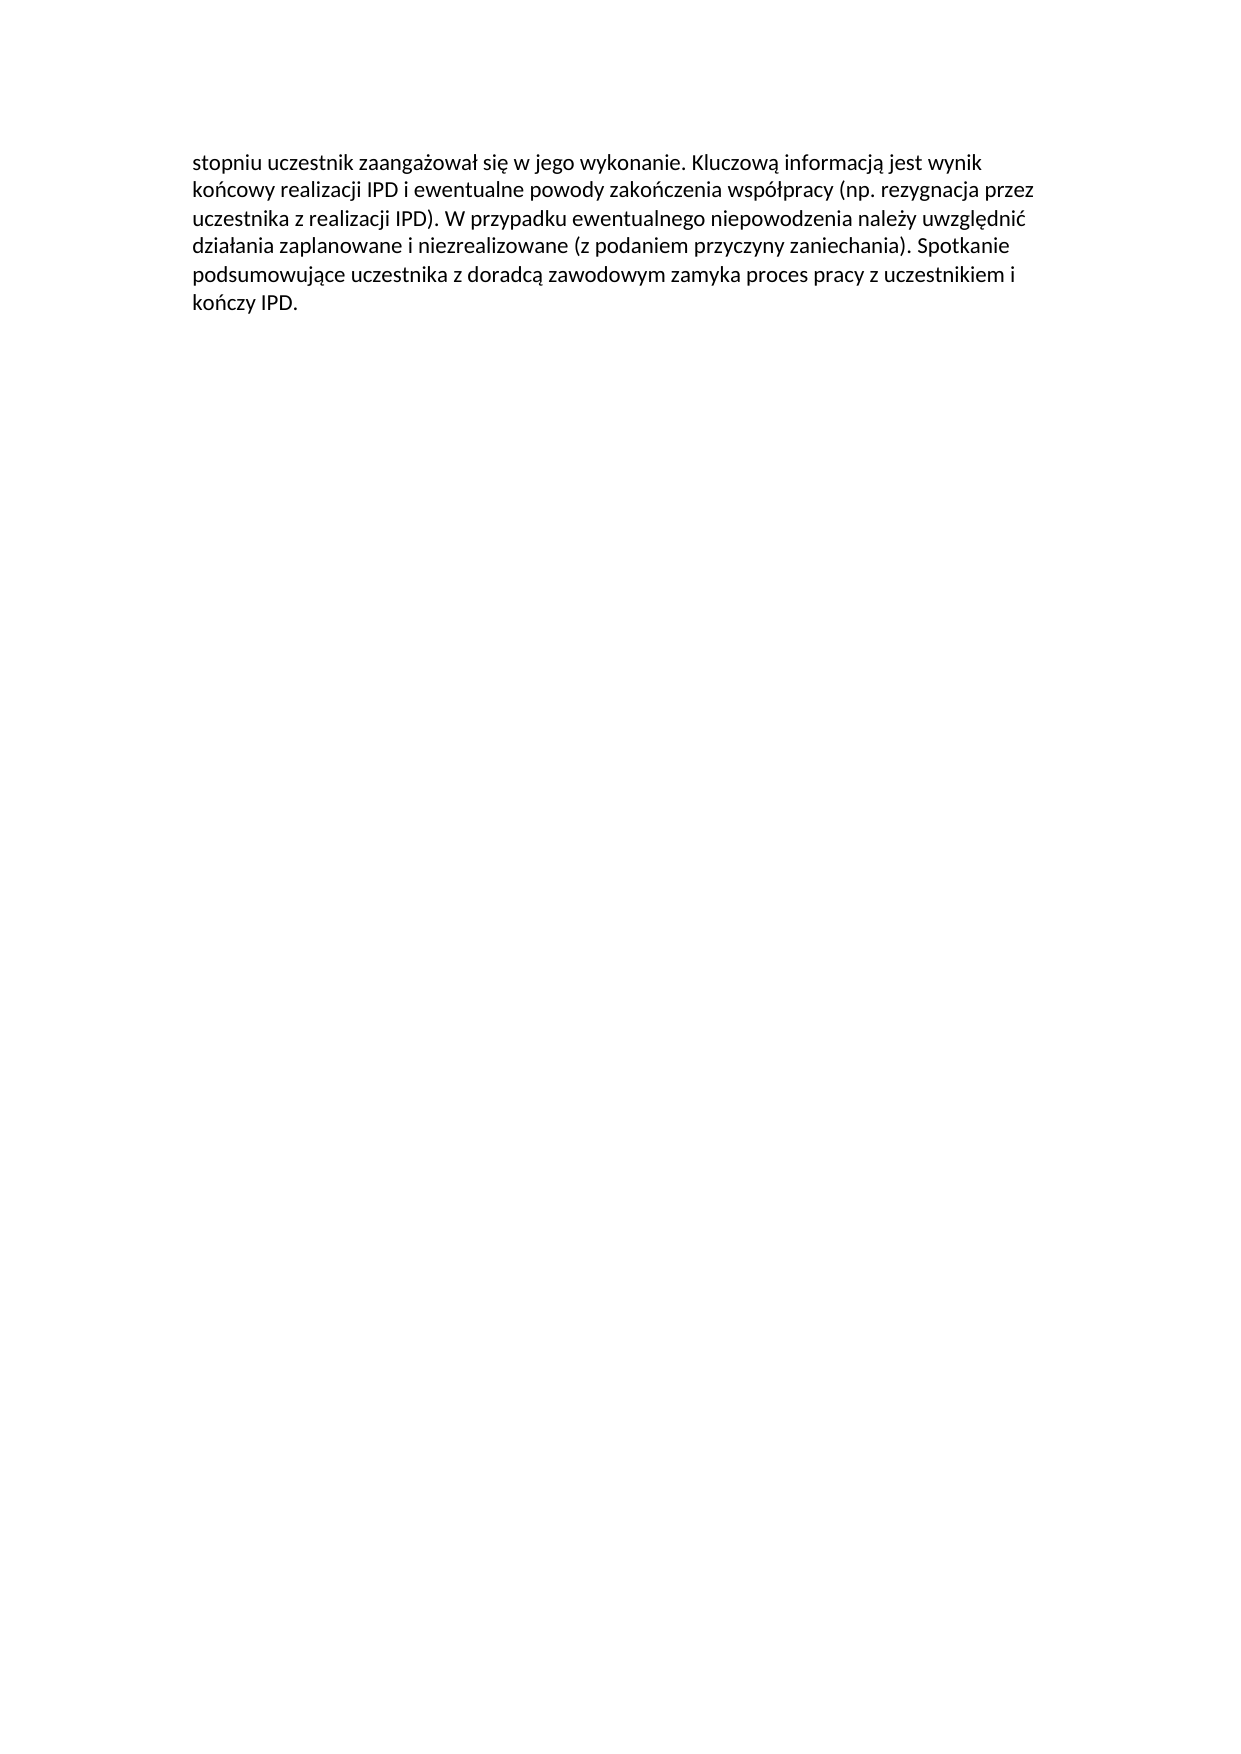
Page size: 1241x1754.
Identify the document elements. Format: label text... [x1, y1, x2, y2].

text uczestnika z realizacji IPD). W przypadku ewentualnego niepowodzenia należy uwzględnić [148, 204, 1093, 232]
text podsumowujące uczestnika z doradcą zawodowym zamyka proces pracy z uczestnikiem i [148, 260, 1093, 288]
text stopniu uczestnik zaangażował się w jego wykonanie. Kluczową informacją jest wynik [192, 148, 1093, 176]
text działania zaplanowane i niezrealizowane (z podaniem przyczyny zaniechania). Spotkanie [148, 232, 1093, 260]
text końcowy realizacji IPD i ewentualne powody zakończenia współpracy (np. rezygnacja przez [148, 176, 1093, 204]
text kończy IPD. [148, 288, 1093, 316]
